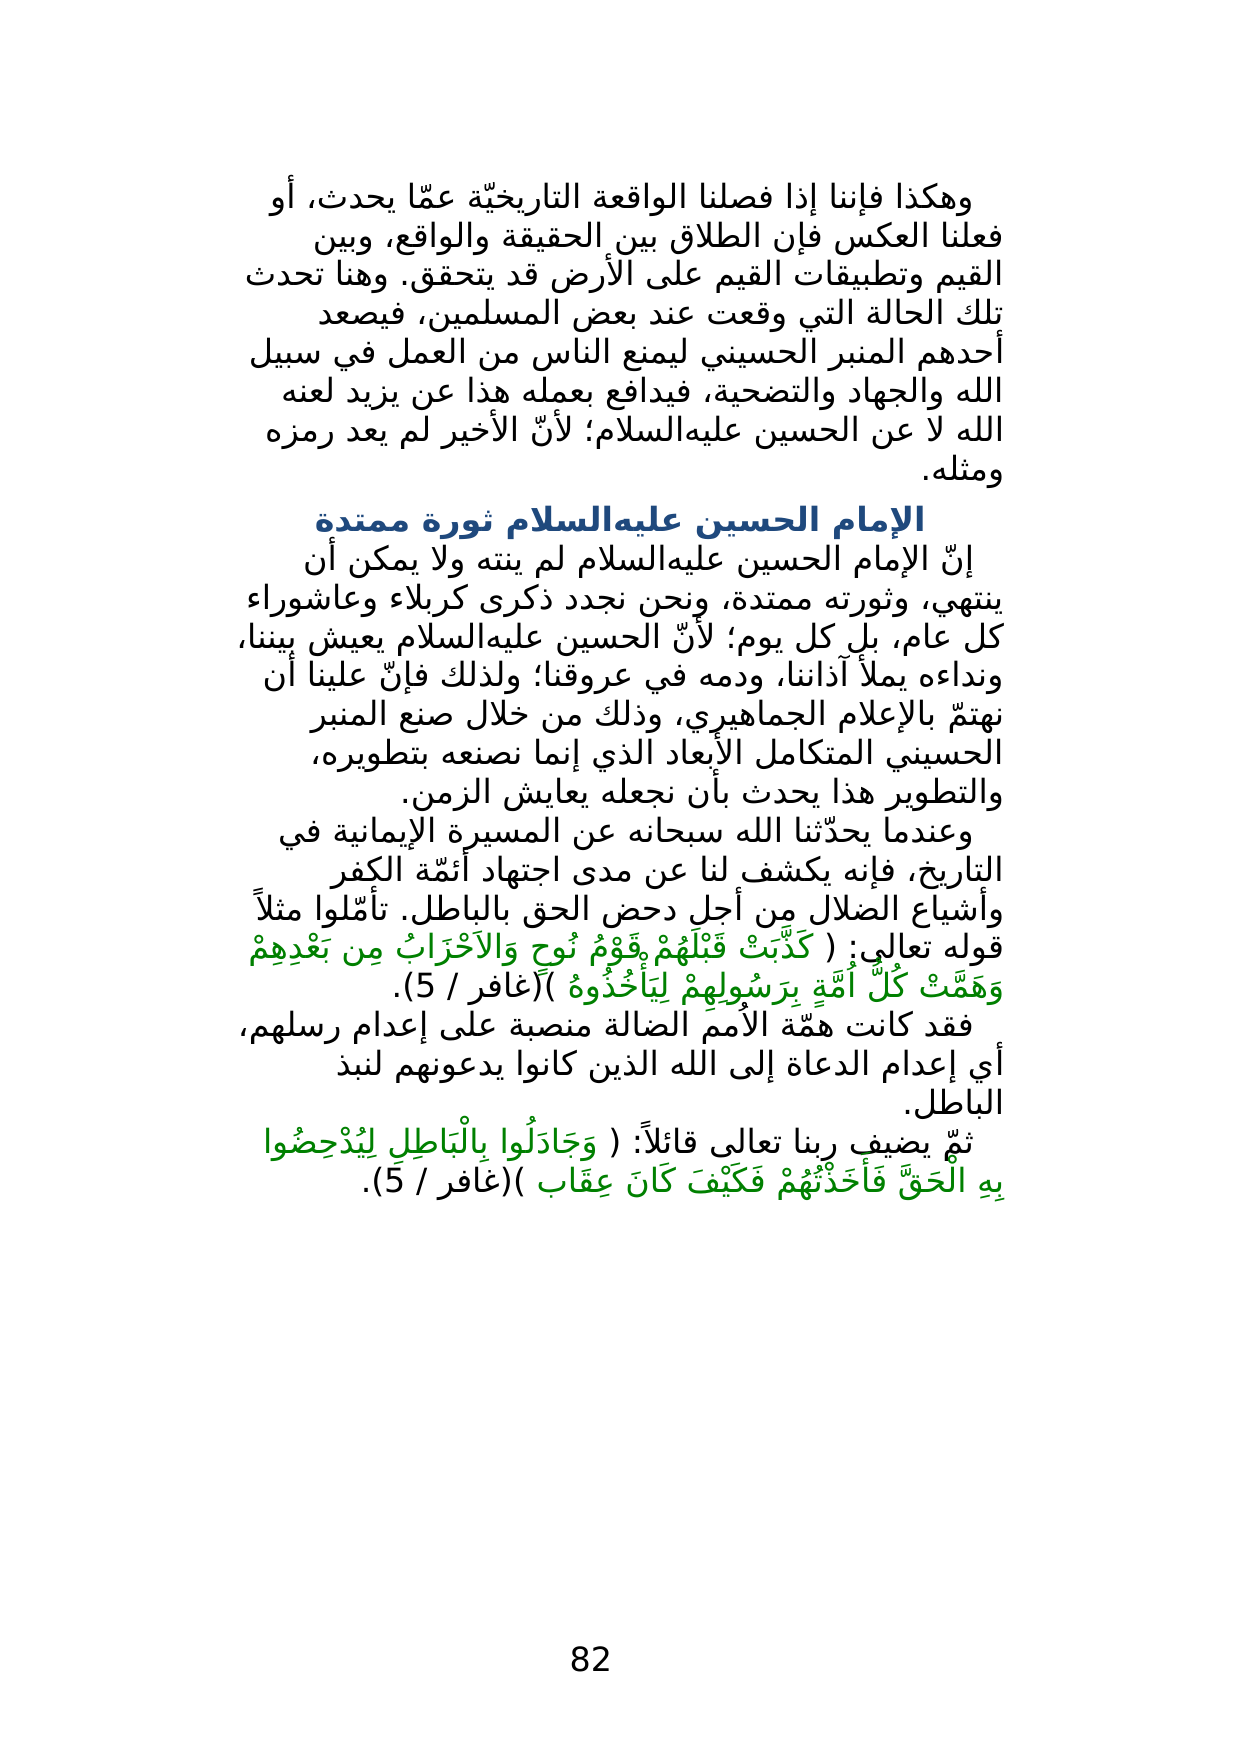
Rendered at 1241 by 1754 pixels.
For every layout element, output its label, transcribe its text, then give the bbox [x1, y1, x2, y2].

text وعندما يحدّثنا الله سبحانه عن المسيرة الإيمانية في التاريخ، فإنه يكشف لنا عن مدى اجتهاد أئمّة الكفر وأشياع الضلال من أجل دحض الحق بالباطل. تأمّلوا مثلاً قوله تعالى: ( كَذَّبَتْ قَبْلَهُمْ قَوْمُ نُوحٍ وَالاَحْزَابُ مِن بَعْدِهِمْ وَهَمَّتْ كُلُّ اُمَّةٍ بِرَسُولِهِمْ لِيَأْخُذُوهُ )(غافر / 5). [236, 811, 1004, 1006]
text وهكذا فإننا إذا فصلنا الواقعة التاريخيّة عمّا يحدث، أو فعلنا العكس فإن الطلاق بين الحقيقة والواقع، وبين القيم وتطبيقات القيم على الأرض قد يتحقق. وهنا تحدث تلك الحالة التي وقعت عند بعض المسلمين، فيصعد أحدهم المنبر الحسيني ليمنع الناس من العمل في سبيل الله والجهاد والتضحية، فيدافع بعمله هذا عن يزيد لعنه الله لا عن الحسين عليه‌السلام؛ لأنّ الأخير لم يعد رمزه ومثله. [236, 177, 1004, 488]
text ثمّ يضيف ربنا تعالى قائلاً: ( وَجَادَلُوا بِالْبَاطِلِ لِيُدْحِضُوا بِهِ الْحَقَّ فَأَخَذْتُهُمْ فَكَيْفَ كَانَ عِقَاب )(غافر / 5). [236, 1122, 1004, 1200]
subtitle الإمام الحسين عليه‌السلام ثورة ممتدة [236, 501, 1004, 539]
text فقد كانت همّة الاُمم الضالة منصبة على إعدام رسلهم، أي إعدام الدعاة إلى الله الذين كانوا يدعونهم لنبذ الباطل. [236, 1006, 1004, 1122]
text إنّ الإمام الحسين عليه‌السلام لم ينته ولا يمكن أن ينتهي، وثورته ممتدة، ونحن نجدد ذكرى كربلاء وعاشوراء كل عام، بل كل يوم؛ لأنّ الحسين عليه‌السلام يعيش بيننا، ونداءه يملأ آذاننا، ودمه في عروقنا؛ ولذلك فإنّ علينا أن نهتمّ بالإعلام الجماهيري، وذلك من خلال صنع المنبر الحسيني المتكامل الأبعاد الذي إنما نصنعه بتطويره، والتطوير هذا يحدث بأن نجعله يعايش الزمن. [236, 539, 1004, 811]
